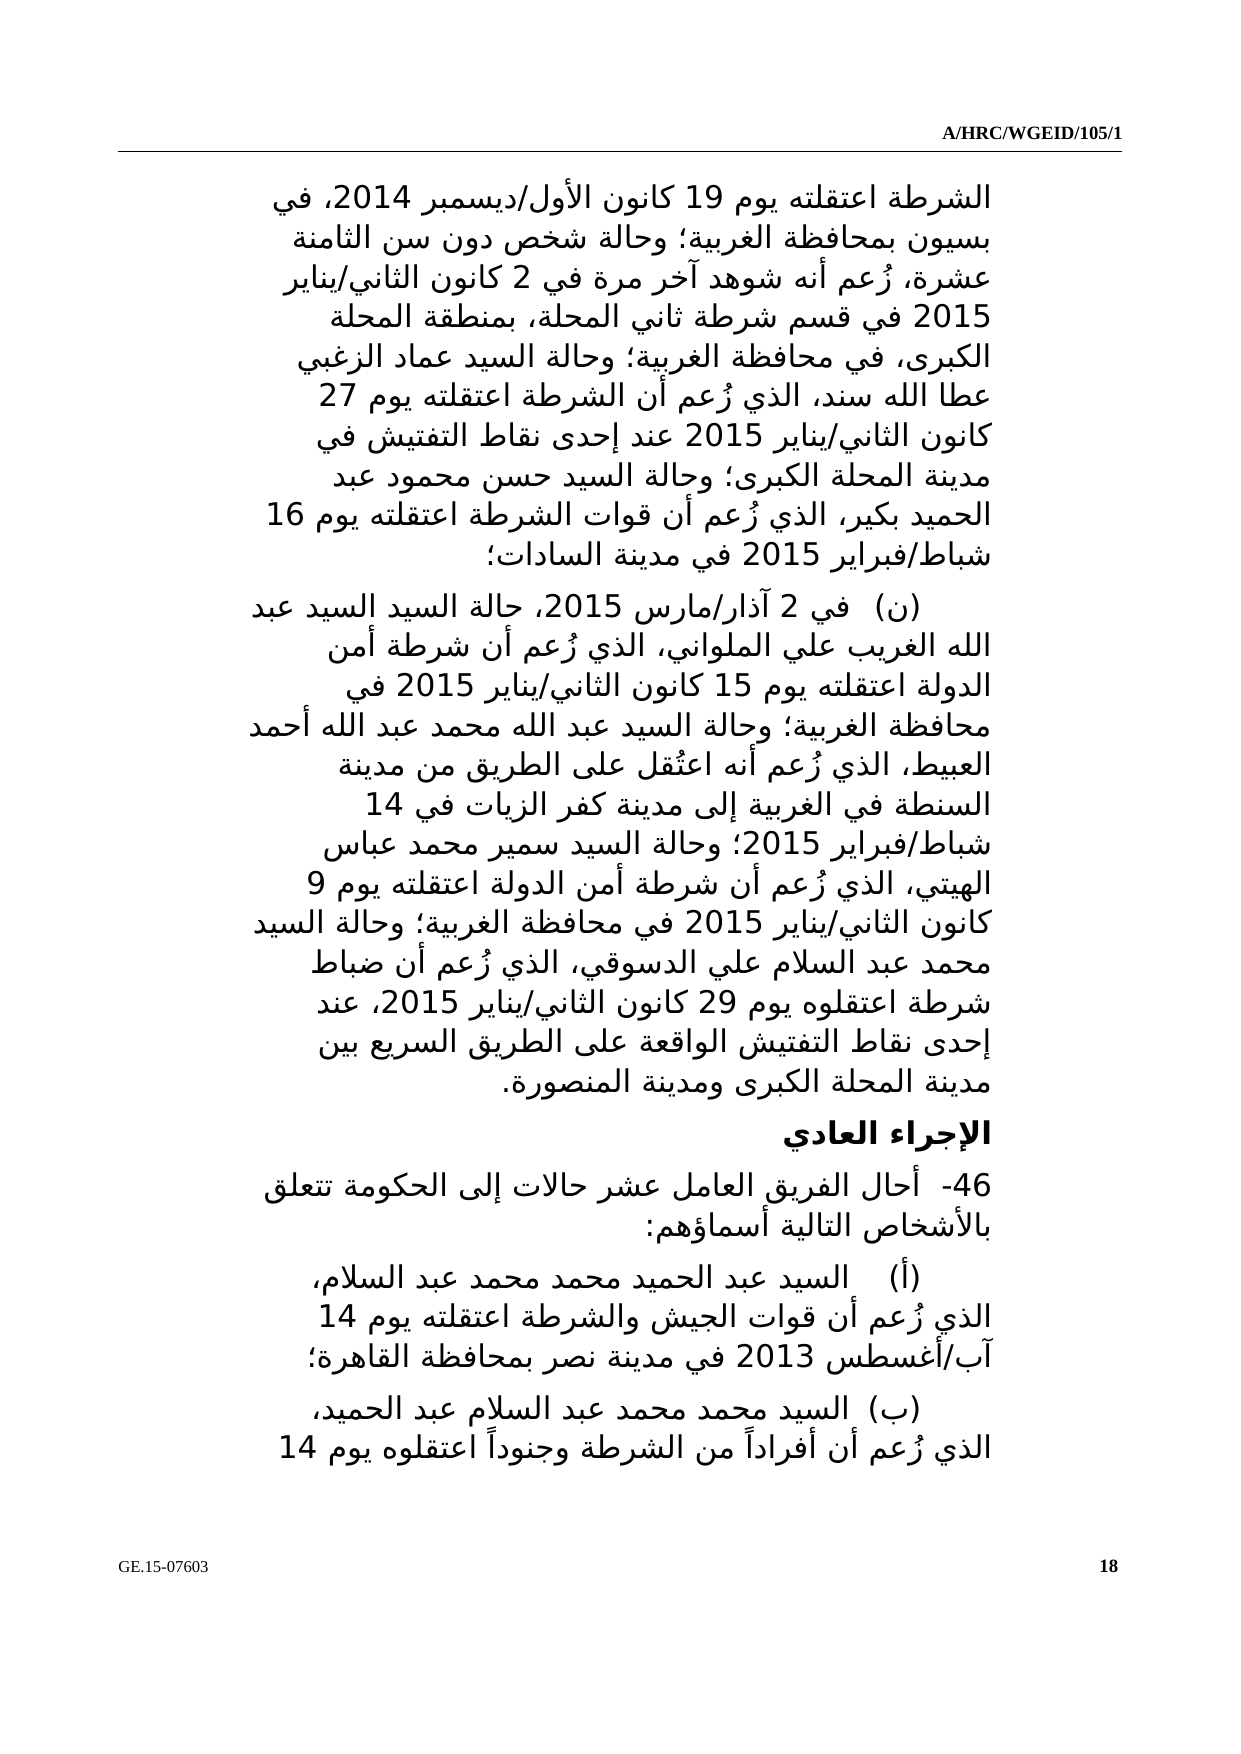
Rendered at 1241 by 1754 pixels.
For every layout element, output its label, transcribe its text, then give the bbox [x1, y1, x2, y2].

text 46- أحال الفريق العامل عشر حالات إلى الحكومة تتعلق بالأشخاص التالية أسماؤهم: [248, 1165, 992, 1244]
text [248, 1388, 992, 1467]
text (ن) في 2 آذار/مارس 2015، حالة السيد السيد عبد الله الغريب علي الملواني، الذي زُعم أن شرطة أمن الدولة اعتقلته يوم 15 كانون الثاني/يناير 2015 في محافظة الغربية؛ وحالة السيد عبد الله محمد عبد الله أحمد العبيط، الذي زُعم أنه اعتُقل على الطريق من مدينة السنطة في الغربية إلى مدينة كفر الزيات في 14 شباط/فبراير 2015؛ وحالة السيد سمير محمد عباس الهيتي، الذي زُعم أن شرطة أمن الدولة اعتقلته يوم 9 كانون الثاني/يناير 2015 في محافظة الغربية؛ وحالة السيد محمد عبد السلام علي الدسوقي، الذي زُعم أن ضباط شرطة اعتقلوه يوم 29 كانون الثاني/يناير 2015، عند إحدى نقاط التفتيش الواقعة على الطريق السريع بين مدينة المحلة الكبرى ومدينة المنصورة. [248, 586, 992, 1100]
text (أ) السيد عبد الحميد محمد محمد عبد السلام، الذي زُعم أن قوات الجيش والشرطة اعتقلته يوم 14 آب/أغسطس 2013 في مدينة نصر بمحافظة القاهرة؛ [248, 1256, 992, 1375]
text الإجراء العادي [248, 1113, 1122, 1152]
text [248, 177, 992, 573]
